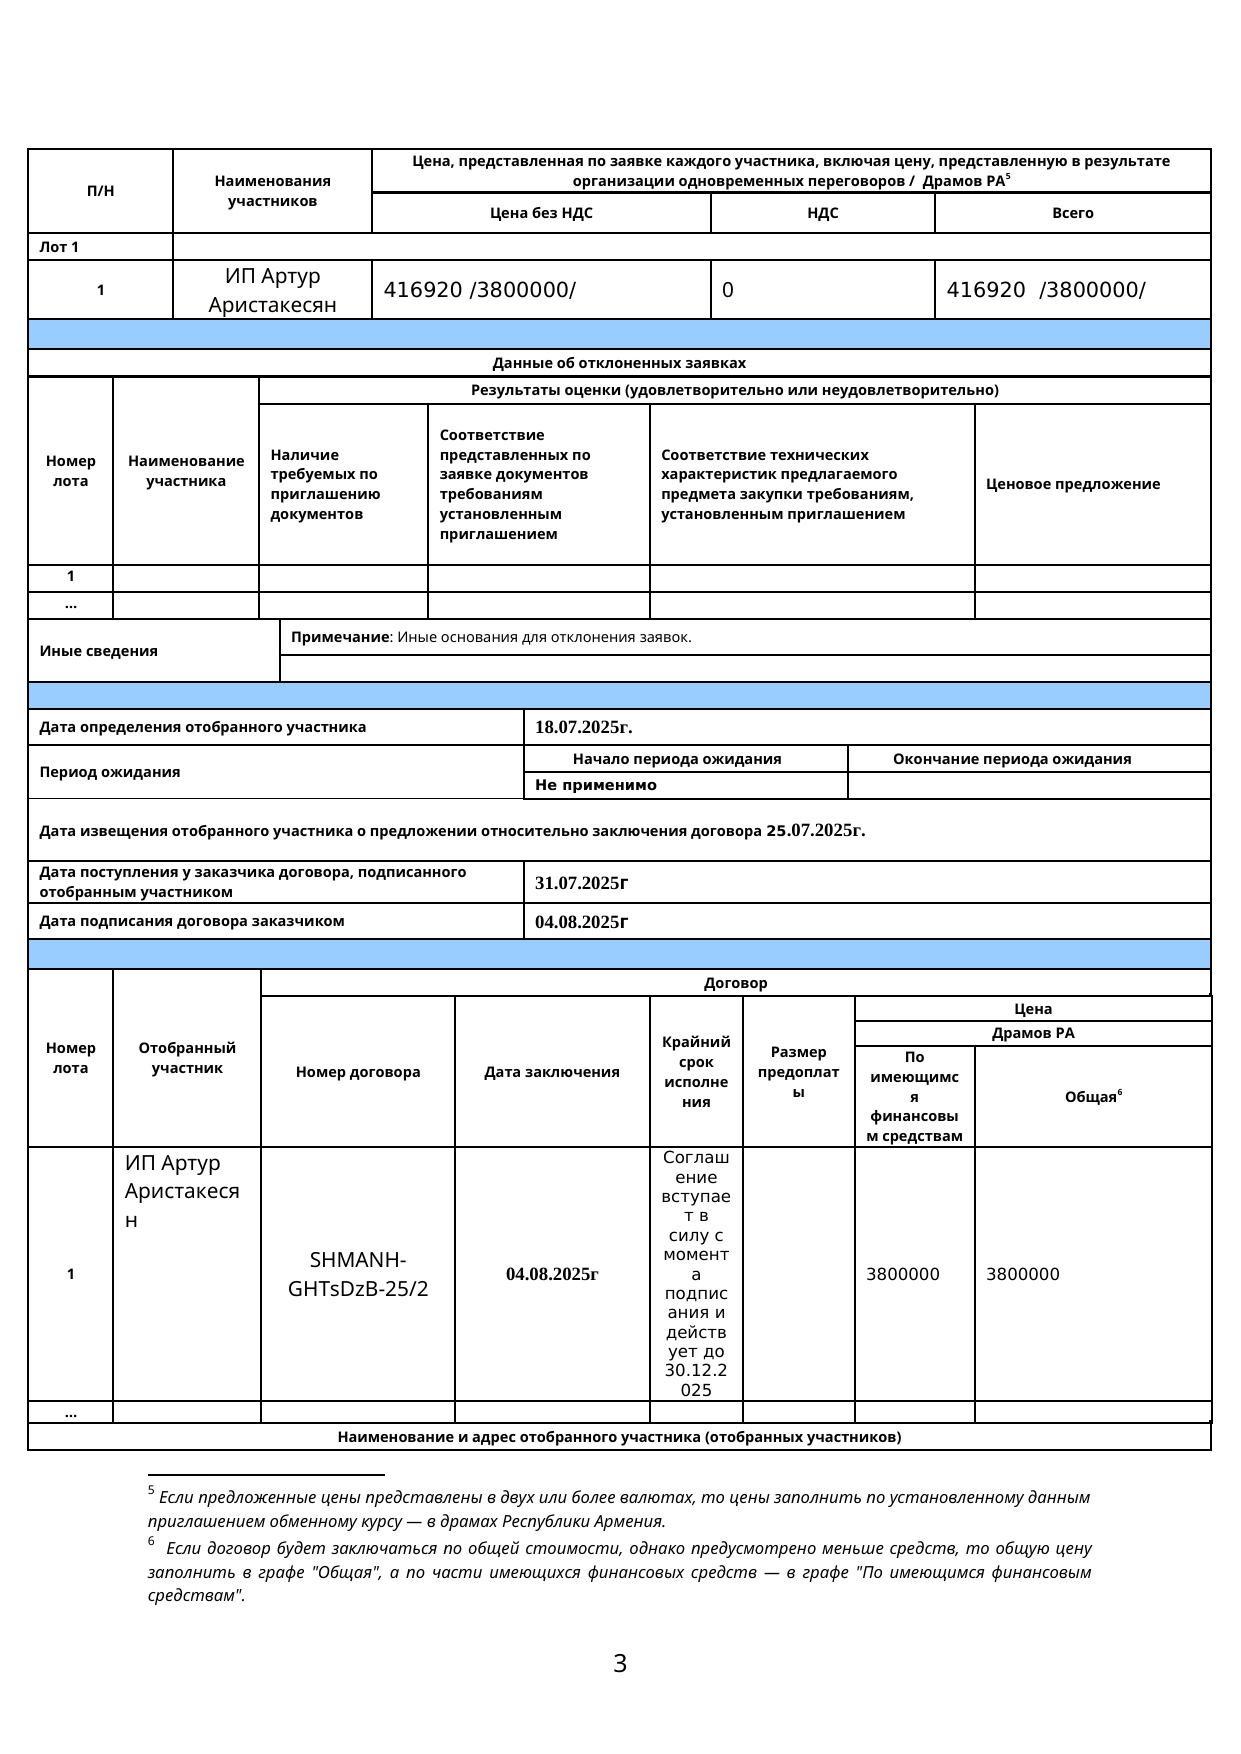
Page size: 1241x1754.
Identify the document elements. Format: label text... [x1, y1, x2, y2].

table_cell Наименования участников [174, 150, 371, 232]
table_cell [114, 1402, 260, 1422]
table_cell Соглашение вступает в силу с момента подписания и действует до 30.12.2025 [651, 1148, 742, 1400]
table_cell 04.08.2025г [525, 904, 1210, 938]
table_cell Крайний срок исполнения [651, 997, 742, 1146]
table_cell [849, 773, 1210, 798]
table_cell [744, 1402, 854, 1422]
table_cell П/Н [29, 150, 172, 232]
table_cell [260, 566, 427, 591]
table_cell Номер лота [29, 970, 112, 1146]
table_cell [29, 683, 1210, 708]
table_cell Примечание: Иные основания для отклонения заявок. [281, 620, 1210, 654]
table_cell [651, 566, 974, 591]
table_cell ИП Артур Аристакесян [174, 261, 371, 318]
table_cell Результаты оценки (удовлетворительно или неудовлетворительно) [260, 378, 1210, 402]
table_cell Дата заключения [456, 997, 649, 1146]
table_cell Лот 1 [29, 234, 172, 259]
table_cell Не применимо [525, 773, 847, 798]
table_cell [976, 593, 1210, 618]
table_cell Наименование участника [114, 378, 258, 564]
table_cell [29, 320, 1210, 348]
table_cell Наименование и адрес отобранного участника (отобранных участников) [29, 1424, 1210, 1449]
table_cell [651, 593, 974, 618]
table_cell Цена [856, 997, 1211, 1020]
table_cell Наличие требуемых по приглашению документов [260, 405, 427, 564]
table_cell 31.07.2025г [525, 862, 1210, 902]
table_cell [651, 1402, 742, 1422]
table_cell Соответствие представленных по заявке документов требованиям установленным приглашением [429, 405, 649, 564]
table_cell Период ожидания [29, 746, 523, 798]
table_cell [260, 593, 427, 618]
table_cell 3800000 [856, 1148, 974, 1400]
table_cell 1 [29, 1148, 112, 1400]
table_cell [281, 656, 1210, 681]
table_cell [262, 1402, 454, 1422]
table_cell Дата определения отобранного участника [29, 710, 523, 744]
table_cell 1 [29, 566, 112, 591]
table_cell Всего [936, 194, 1210, 232]
table_cell 1 [29, 261, 172, 318]
table_cell Соответствие технических характеристик предлагаемого предмета закупки требованиям, установленным приглашением [651, 405, 974, 564]
table_cell [856, 1402, 974, 1422]
table_cell … [29, 1402, 112, 1422]
table_cell Общая [976, 1047, 1211, 1146]
table_cell Номер лота [29, 378, 112, 564]
table_cell [976, 1402, 1211, 1422]
table_cell Драмов РА [856, 1022, 1211, 1044]
table_cell Цена, представленная по заявке каждого участника, включая цену, представленную в результате организации одновременных переговоров / Драмов РА [373, 150, 1210, 191]
table_cell ИП Артур Аристакесян [114, 1148, 260, 1400]
table_cell Цена без НДС [373, 194, 710, 232]
table_cell [114, 593, 258, 618]
table_cell Размер предоплаты [744, 997, 854, 1146]
table_cell [429, 593, 649, 618]
table_cell По имеющимся финансовым средствам [856, 1047, 974, 1146]
table_cell Начало периода ожидания [525, 746, 847, 771]
table_cell НДС [712, 194, 934, 232]
table_cell 18.07.2025г. [525, 710, 1210, 744]
table_cell Дата извещения отобранного участника о предложении относительно заключения договора 25.07.2025г. [29, 799, 1210, 860]
table_cell 416920 /3800000/ [373, 261, 710, 318]
table_cell Иные сведения [29, 620, 279, 681]
table_cell … [29, 593, 112, 618]
table_cell 3800000 [976, 1148, 1211, 1400]
table_cell Ценовое предложение [976, 405, 1210, 564]
table_cell 04.08.2025г [456, 1148, 649, 1400]
table_cell Дата подписания договора заказчиком [29, 904, 523, 938]
table_cell SHMANH-GHTsDzB-25/2 [262, 1148, 454, 1400]
table_cell Данные об отклоненных заявках [29, 350, 1210, 375]
table_cell [114, 566, 258, 591]
table_cell Отобранный участник [114, 970, 260, 1146]
table_cell [976, 566, 1210, 591]
table_cell [29, 940, 1210, 968]
table_cell 416920 /3800000/ [936, 261, 1210, 318]
table_cell Номер договора [262, 997, 454, 1146]
table_cell [744, 1148, 854, 1400]
table_cell [174, 234, 1210, 259]
table_cell [429, 566, 649, 591]
table_cell [456, 1402, 649, 1422]
table_cell Дата поступления у заказчика договора, подписанного отобранным участником [29, 862, 523, 902]
table_cell Договор [262, 970, 1210, 995]
table_cell 0 [712, 261, 934, 318]
table_cell Окончание периода ожидания [849, 746, 1210, 771]
